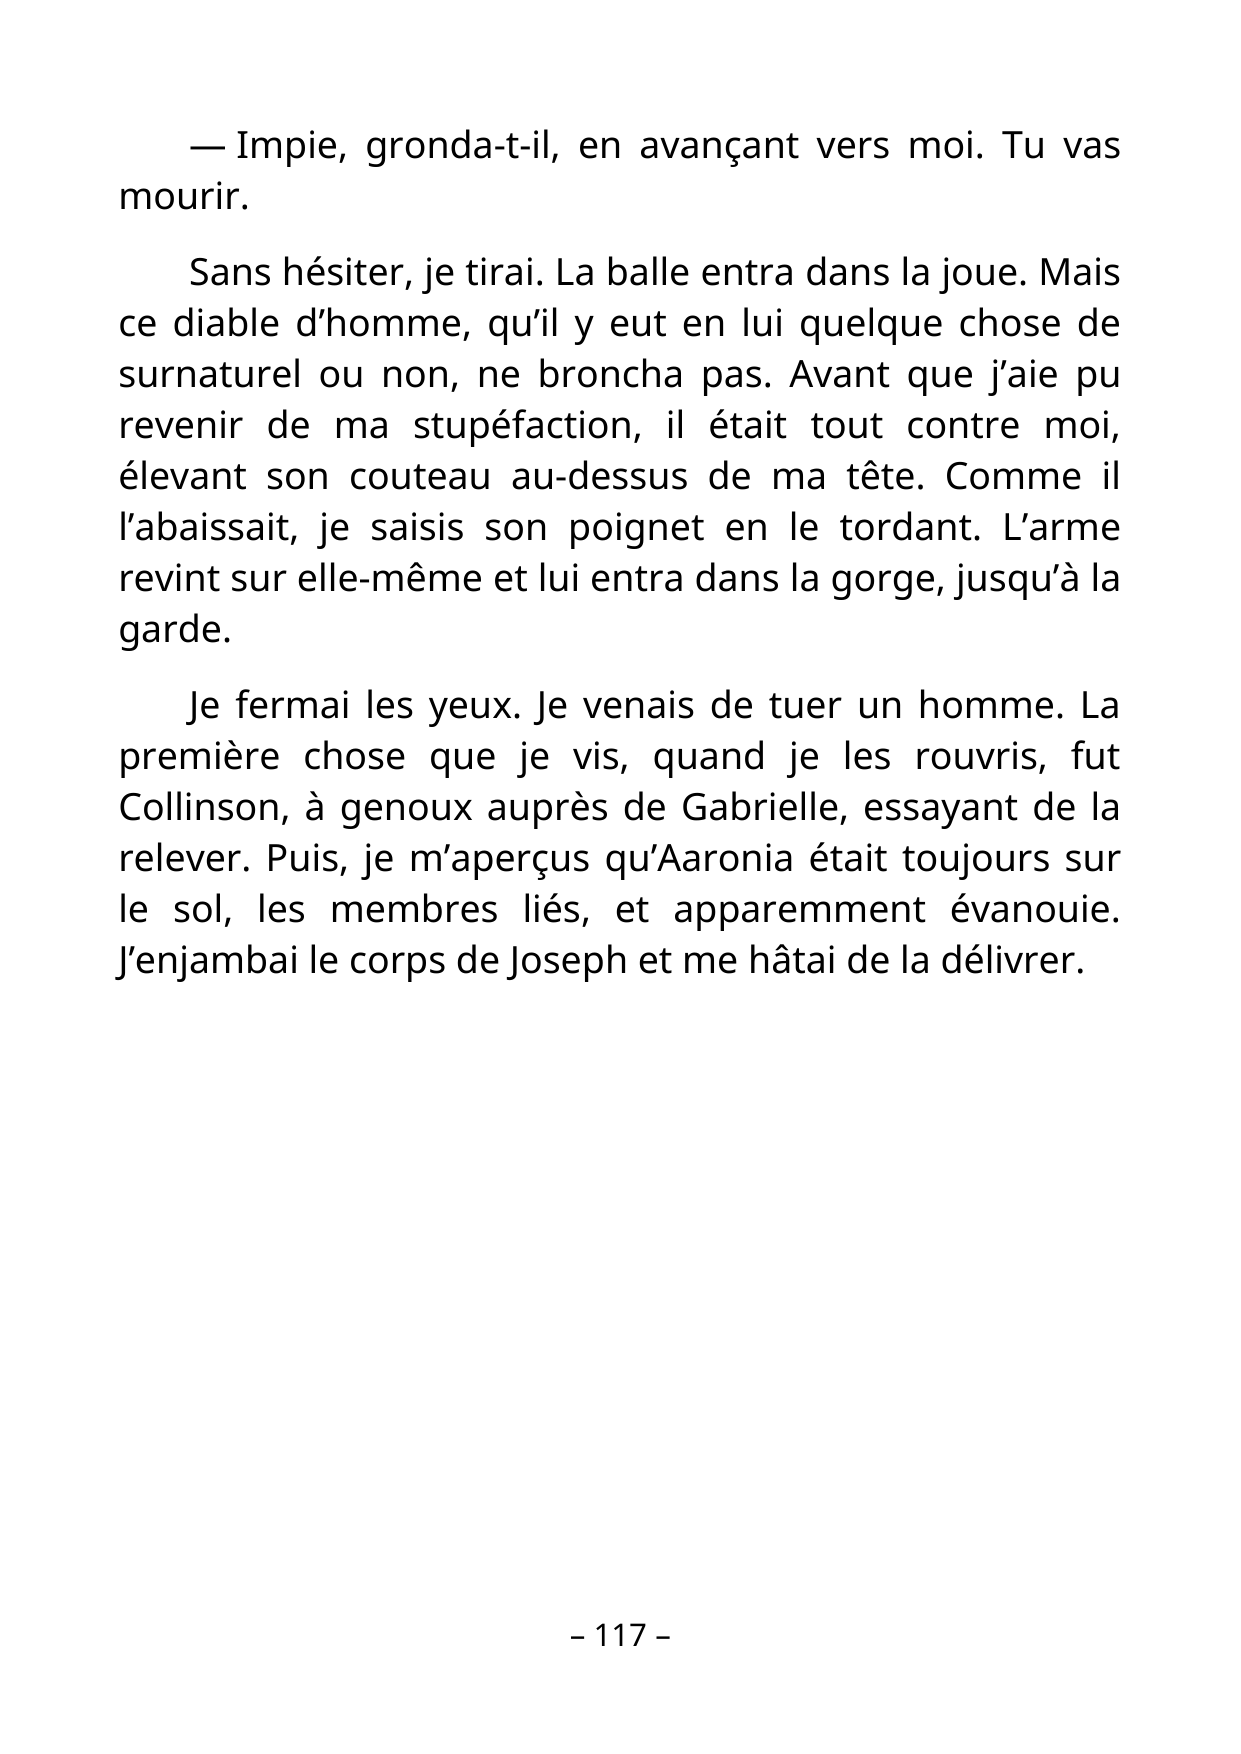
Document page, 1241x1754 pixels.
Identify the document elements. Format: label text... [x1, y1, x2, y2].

text Je fermai les yeux. Je venais de tuer un homme. La première chose que je vis, quand je les rouvris, fut Collinson, à genoux auprès de Gabrielle, essayant de la relever. Puis, je m’aperçus qu’Aaronia était toujours sur le sol, les membres liés, et apparemment évanouie. J’enjambai le corps de Joseph et me hâtai de la délivrer. [118, 678, 1122, 985]
text — Impie, gronda-t-il, en avançant vers moi. Tu vas mourir. [118, 118, 1122, 220]
text Sans hésiter, je tirai. La balle entra dans la joue. Mais ce diable d’homme, qu’il y eut en lui quelque chose de surnaturel ou non, ne broncha pas. Avant que j’aie pu revenir de ma stupéfaction, il était tout contre moi, élevant son couteau au-dessus de ma tête. Comme il l’abaissait, je saisis son poignet en le tordant. L’arme revint sur elle-même et lui entra dans la gorge, jusqu’à la garde. [118, 245, 1122, 653]
